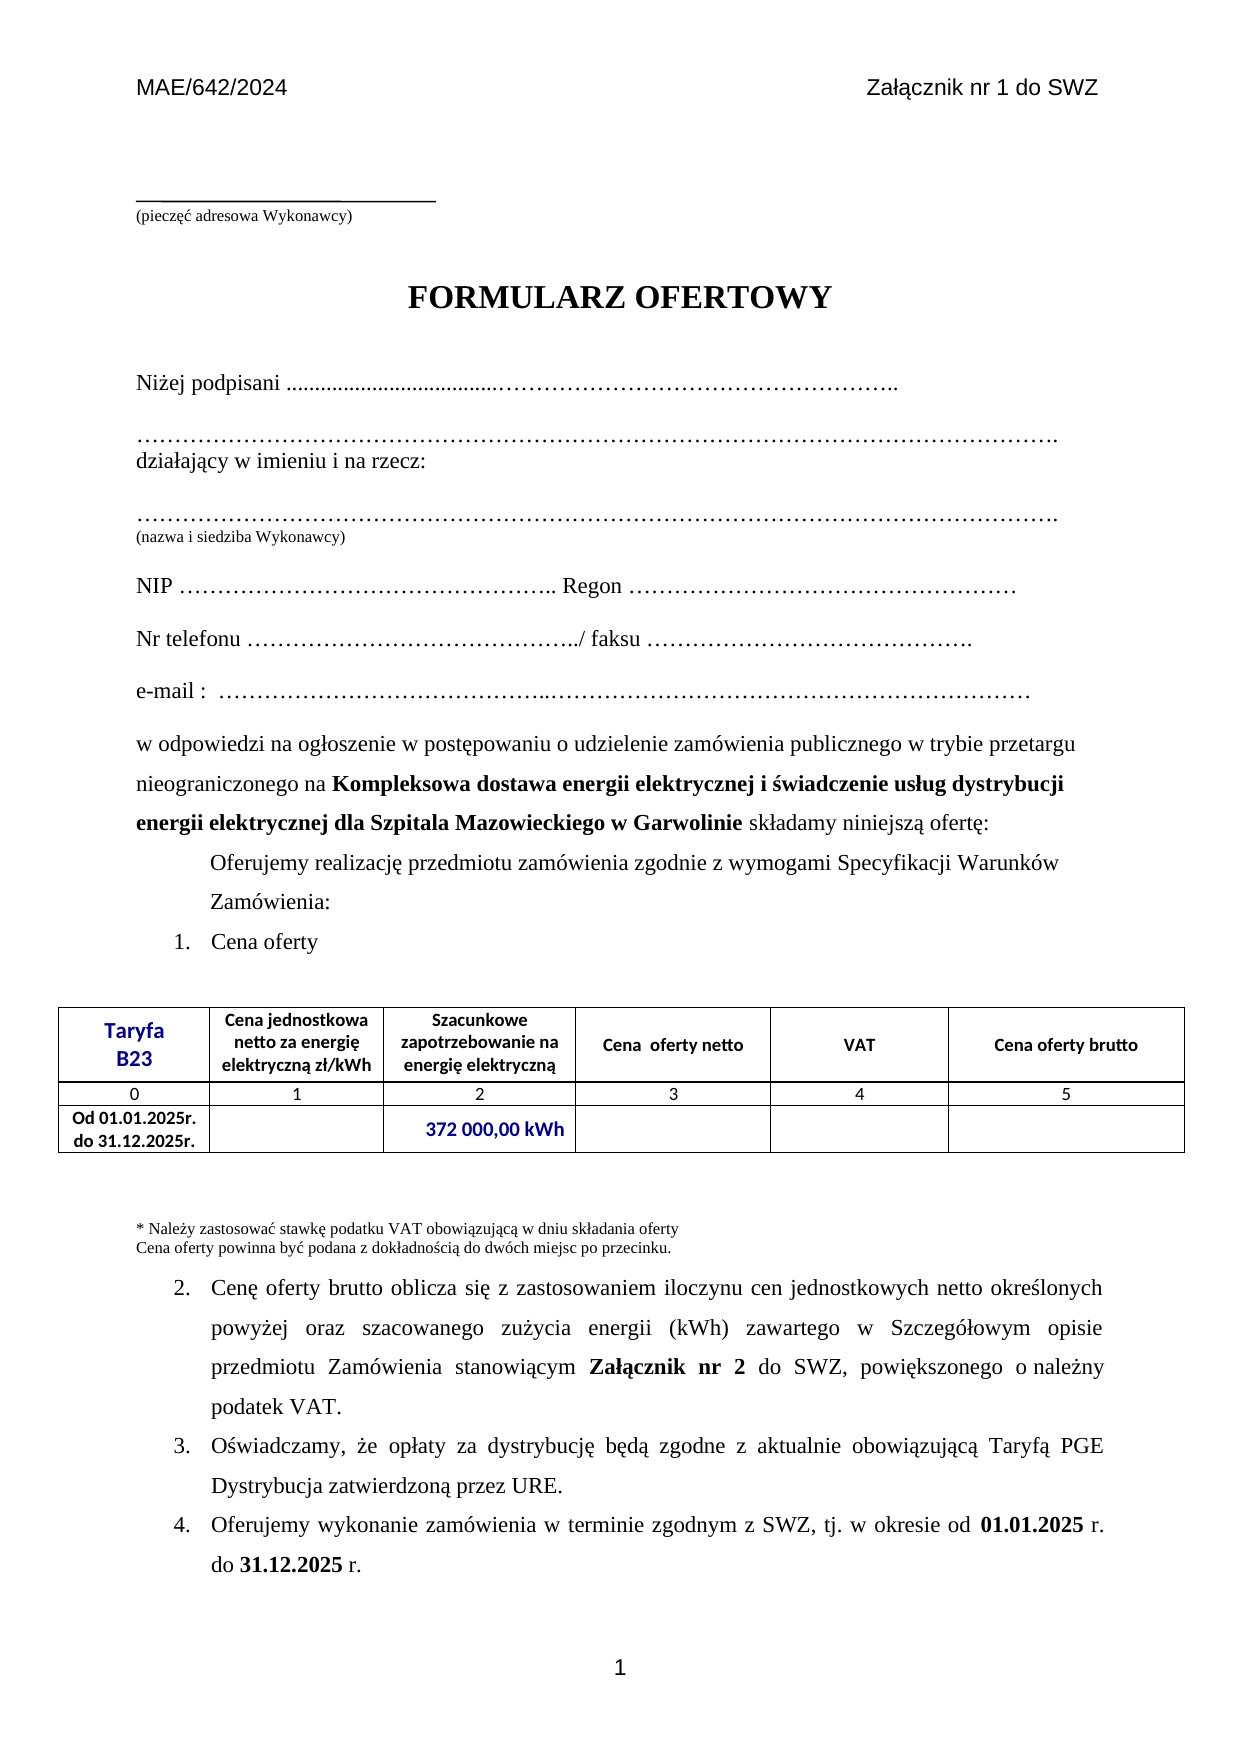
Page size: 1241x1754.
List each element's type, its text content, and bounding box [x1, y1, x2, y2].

table_cell [576, 1106, 770, 1152]
table_cell 2 [384, 1083, 575, 1105]
text (pieczęć adresowa Wykonawcy) [136, 206, 1104, 225]
text FORMULARZ OFERTOWY [136, 277, 1104, 316]
text e-mail : ……………………………………..……………………………………………………… [136, 678, 1104, 704]
text …………………………………………………………………………………………………………. [136, 500, 1104, 527]
text Cena oferty powinna być podana z dokładnością do dwóch miejsc po przecinku. [136, 1238, 1104, 1257]
table_header Szacunkowe zapotrzebowanie na energię elektryczną [384, 1008, 575, 1081]
table_cell 1 [210, 1083, 383, 1105]
text (nazwa i siedziba Wykonawcy) [136, 527, 1104, 546]
table_cell [949, 1106, 1184, 1152]
table_header Cena oferty brutto [949, 1008, 1184, 1081]
list Oświadczamy, że opłaty za dystrybucję będą zgodne z aktualnie obowiązującą Taryfą PGE Dystrybucja zatwierdzoną przez URE. [173, 1432, 1104, 1498]
table_cell 5 [949, 1083, 1184, 1105]
table_header VAT [771, 1008, 948, 1081]
list Cenę oferty brutto oblicza się z zastosowaniem iloczynu cen jednostkowych netto określonych powyżej oraz szacowanego zużycia energii (kWh) zawartego w Szczegółowym opisie przedmiotu Zamówienia stanowiącym Załącznik nr 2 do SWZ, powiększonego o należny podatek VAT. [173, 1274, 1104, 1419]
table_header Taryfa B23 [59, 1008, 209, 1081]
list Cena oferty [173, 928, 1104, 954]
text * Należy zastosować stawkę podatku VAT obowiązującą w dniu składania oferty [136, 1219, 1104, 1238]
table_cell 0 [59, 1083, 209, 1105]
table_cell 4 [771, 1083, 948, 1105]
table_cell [771, 1106, 948, 1152]
table_cell 372 000,00 kWh [384, 1106, 575, 1152]
text …………………………………………………………………………………………………………. [136, 421, 1104, 448]
text Niżej podpisani .....................................…………………………………………….. [136, 368, 1104, 395]
text NIP ………………………………………….. Regon …………………………………………… [136, 572, 1104, 598]
table_cell Od 01.01.2025r. do 31.12.2025r. [59, 1106, 209, 1152]
table_cell [210, 1106, 383, 1152]
table_header Cena jednostkowa netto za energię elektryczną zł/kWh [210, 1008, 383, 1081]
table_header Cena oferty netto [576, 1008, 770, 1081]
text Oferujemy realizację przedmiotu zamówienia zgodnie z wymogami Specyfikacji Warunków Zamówienia: [210, 849, 1104, 914]
text działający w imieniu i na rzecz: [136, 448, 1104, 474]
text w odpowiedzi na ogłoszenie w postępowaniu o udzielenie zamówienia publicznego w trybie przetargu nieograniczonego na Kompleksowa dostawa energii elektrycznej i świadczenie usług dystrybucji energii elektrycznej dla Szpitala Mazowieckiego w Garwolinie składamy niniejszą ofertę: [136, 730, 1104, 836]
text Nr telefonu ……………………………………../ faksu ……………………………………. [136, 625, 1104, 651]
list Oferujemy wykonanie zamówienia w terminie zgodnym z SWZ, tj. w okresie od 01.01.2025 r. do 31.12.2025 r. [173, 1511, 1104, 1577]
table_cell 3 [576, 1083, 770, 1105]
